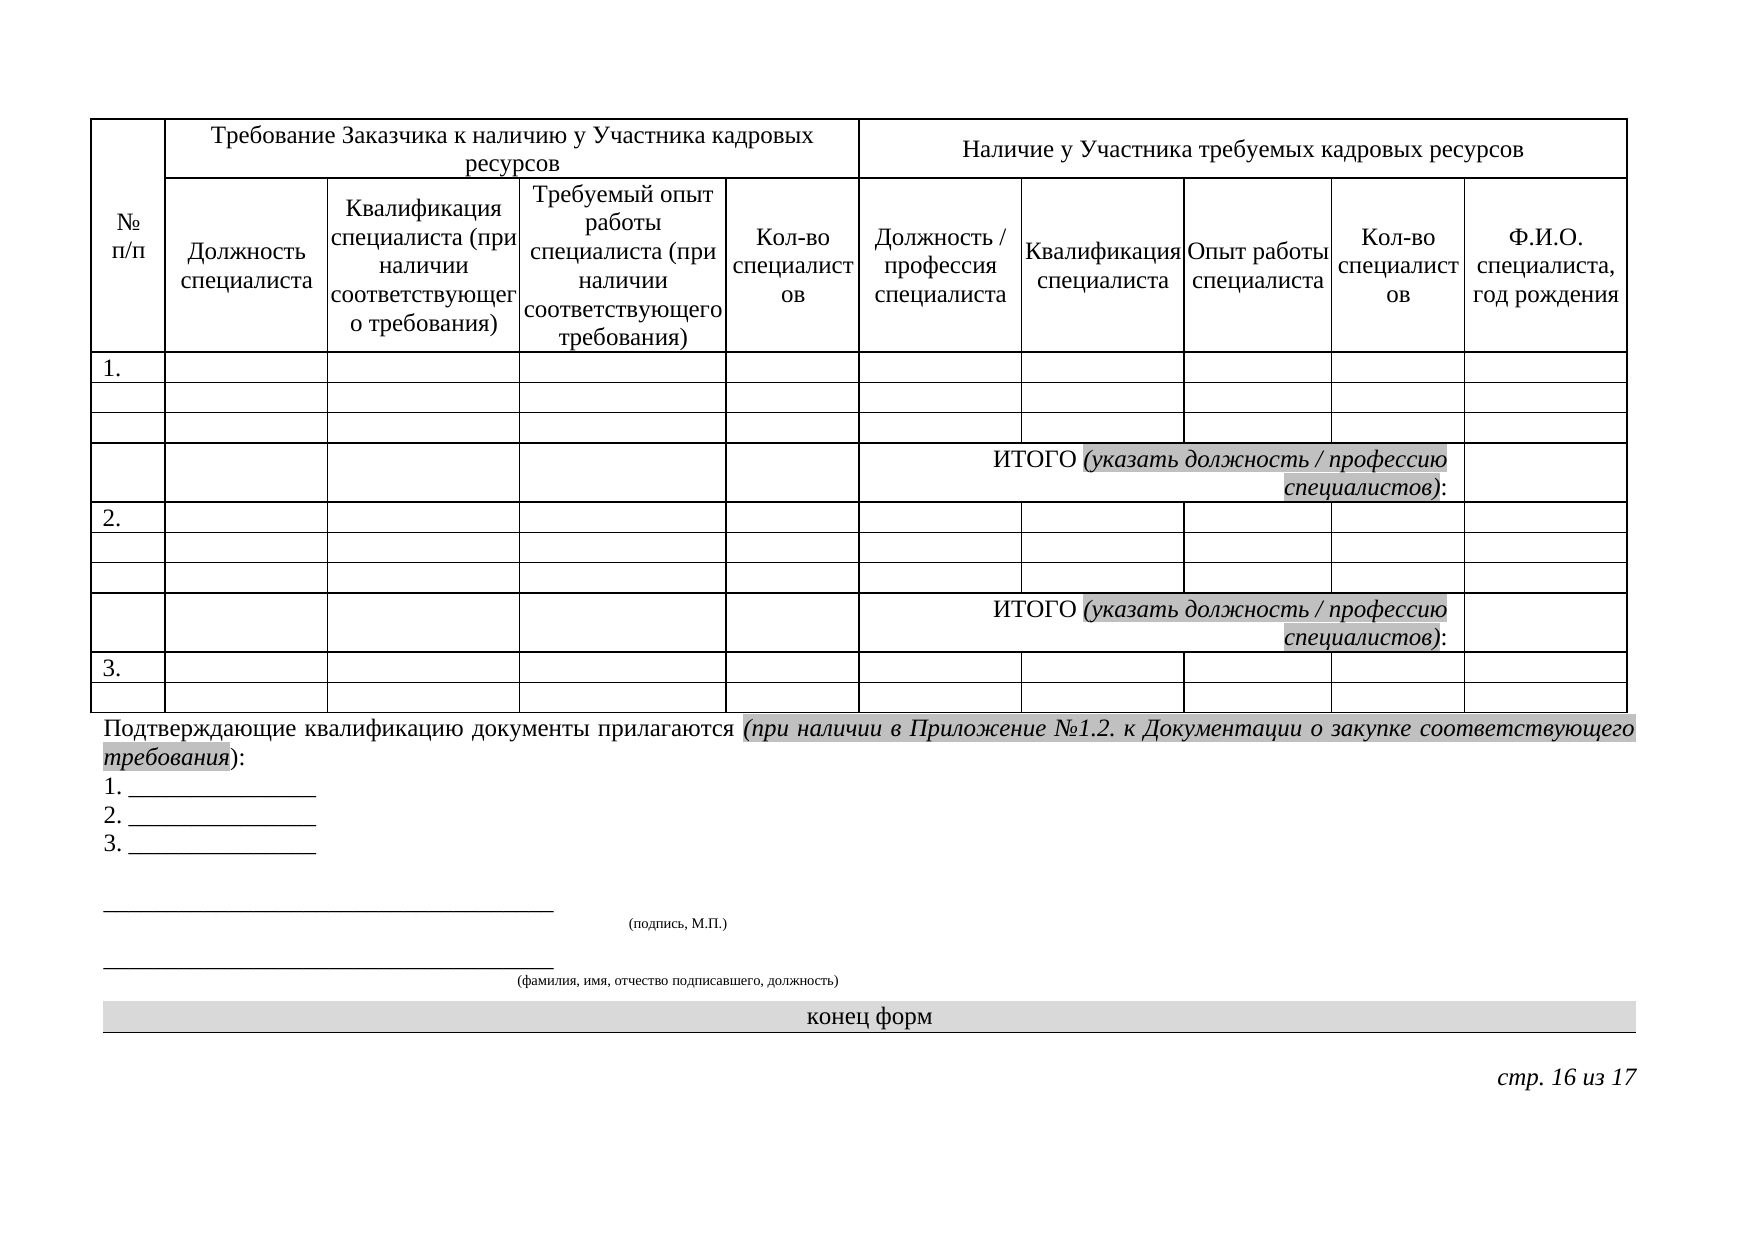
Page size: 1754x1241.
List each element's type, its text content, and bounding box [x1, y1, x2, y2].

table_cell [1185, 533, 1331, 562]
table_cell [166, 533, 327, 562]
table_cell [328, 444, 519, 501]
table_cell [860, 683, 1021, 712]
table_cell [92, 683, 164, 712]
table_cell [1022, 683, 1183, 712]
table_cell [166, 594, 327, 651]
table_cell [1185, 383, 1331, 412]
table_cell [1022, 383, 1183, 412]
table_header № п/п [92, 120, 164, 351]
table_cell [92, 533, 164, 562]
table_cell [328, 563, 519, 592]
table_cell [1332, 383, 1464, 412]
table_cell [92, 594, 164, 651]
table_cell [1465, 353, 1626, 382]
table_cell [92, 563, 164, 592]
table_cell ИТОГО (указать должность / профессию специалистов): [860, 594, 1464, 651]
table_cell [1185, 413, 1331, 442]
table_cell [92, 503, 164, 532]
table_cell [727, 353, 858, 382]
table_cell Должность / профессия специалиста [860, 179, 1021, 351]
table_cell [727, 383, 858, 412]
table_cell Должность специалиста [166, 179, 327, 351]
table_cell [1332, 353, 1464, 382]
table_cell [520, 594, 725, 651]
table_cell [1465, 594, 1626, 651]
table_cell [860, 653, 1021, 682]
table_cell [166, 683, 327, 712]
table_cell [1465, 413, 1626, 442]
table_cell [1185, 683, 1331, 712]
table_cell Требуемый опыт работы специалиста (при наличии соответствующего требования) [520, 179, 725, 351]
table_cell [520, 383, 725, 412]
text (фамилия, имя, отчество подписавшего, должность) [103, 972, 1252, 1001]
table_cell [92, 653, 164, 682]
table_cell [520, 683, 725, 712]
text 2. _______________ [103, 800, 1636, 828]
table_cell [1465, 383, 1626, 412]
table_cell [520, 563, 725, 592]
table_cell [1022, 503, 1183, 532]
table_cell [1332, 563, 1464, 592]
text ____________________________________ [103, 943, 1636, 972]
table_cell [328, 413, 519, 442]
table_cell [860, 533, 1021, 562]
table_cell [1465, 444, 1626, 501]
table_cell [328, 594, 519, 651]
table_cell [328, 383, 519, 412]
table_cell [1332, 653, 1464, 682]
text Подтверждающие квалификацию документы прилагаются (при наличии в Приложение №1.2. к Документации о закупке соответствующего требования): [103, 713, 1636, 771]
table_cell Квалификация специалиста (при наличии соответствующего требования) [328, 179, 519, 351]
table_cell [727, 533, 858, 562]
table_cell [328, 533, 519, 562]
table_cell [727, 594, 858, 651]
table_cell [1465, 533, 1626, 562]
table_cell [166, 413, 327, 442]
table_cell [1465, 503, 1626, 532]
table_cell [92, 413, 164, 442]
table_cell [1465, 683, 1626, 712]
text 1. _______________ [103, 771, 1636, 800]
table_cell [328, 503, 519, 532]
table_cell [860, 383, 1021, 412]
table_cell [328, 653, 519, 682]
table_cell [166, 503, 327, 532]
table_cell [860, 503, 1021, 532]
table_cell [166, 383, 327, 412]
text 3. _______________ [103, 828, 1636, 857]
table_cell [166, 653, 327, 682]
table_cell [860, 563, 1021, 592]
table_cell [727, 683, 858, 712]
table_cell [92, 353, 164, 382]
table_cell [1332, 683, 1464, 712]
table_cell [520, 413, 725, 442]
table_cell [92, 383, 164, 412]
table_cell [1022, 563, 1183, 592]
table_cell Ф.И.О. специалиста, год рождения [1465, 179, 1626, 351]
table_cell [166, 563, 327, 592]
table_cell [520, 353, 725, 382]
table_cell [1022, 533, 1183, 562]
table_cell [1465, 563, 1626, 592]
table_cell [1022, 353, 1183, 382]
table_cell Квалификация специалиста [1022, 179, 1183, 351]
table_cell [328, 353, 519, 382]
table_cell [727, 563, 858, 592]
table_cell [92, 444, 164, 501]
table_cell [1332, 503, 1464, 532]
table_cell Кол-во специалистов [727, 179, 858, 351]
table_cell [1185, 653, 1331, 682]
table_cell [860, 413, 1021, 442]
table_cell [1185, 563, 1331, 592]
table_cell [727, 444, 858, 501]
table_cell [727, 413, 858, 442]
text (подпись, М.П.) [103, 915, 1252, 943]
table_cell [1185, 503, 1331, 532]
table_cell [1332, 413, 1464, 442]
table_cell [520, 503, 725, 532]
table_cell [520, 653, 725, 682]
table_cell [520, 533, 725, 562]
table_cell [727, 653, 858, 682]
table_cell [1332, 533, 1464, 562]
table_cell [166, 353, 327, 382]
text ____________________________________ [103, 886, 1636, 915]
table_cell Кол-во специалистов [1332, 179, 1464, 351]
table_cell [1465, 653, 1626, 682]
table_header Требование Заказчика к наличию у Участника кадровых ресурсов [166, 120, 858, 177]
table_cell [860, 353, 1021, 382]
table_cell Опыт работы специалиста [1185, 179, 1331, 351]
table_cell [1185, 353, 1331, 382]
table_header Наличие у Участника требуемых кадровых ресурсов [860, 120, 1626, 177]
table_cell [328, 683, 519, 712]
table_cell [520, 444, 725, 501]
text конец форм [103, 1001, 1636, 1032]
table_cell [166, 444, 327, 501]
table_cell [1022, 413, 1183, 442]
table_cell [1022, 653, 1183, 682]
table_cell ИТОГО (указать должность / профессию специалистов): [860, 444, 1464, 501]
table_cell [727, 503, 858, 532]
